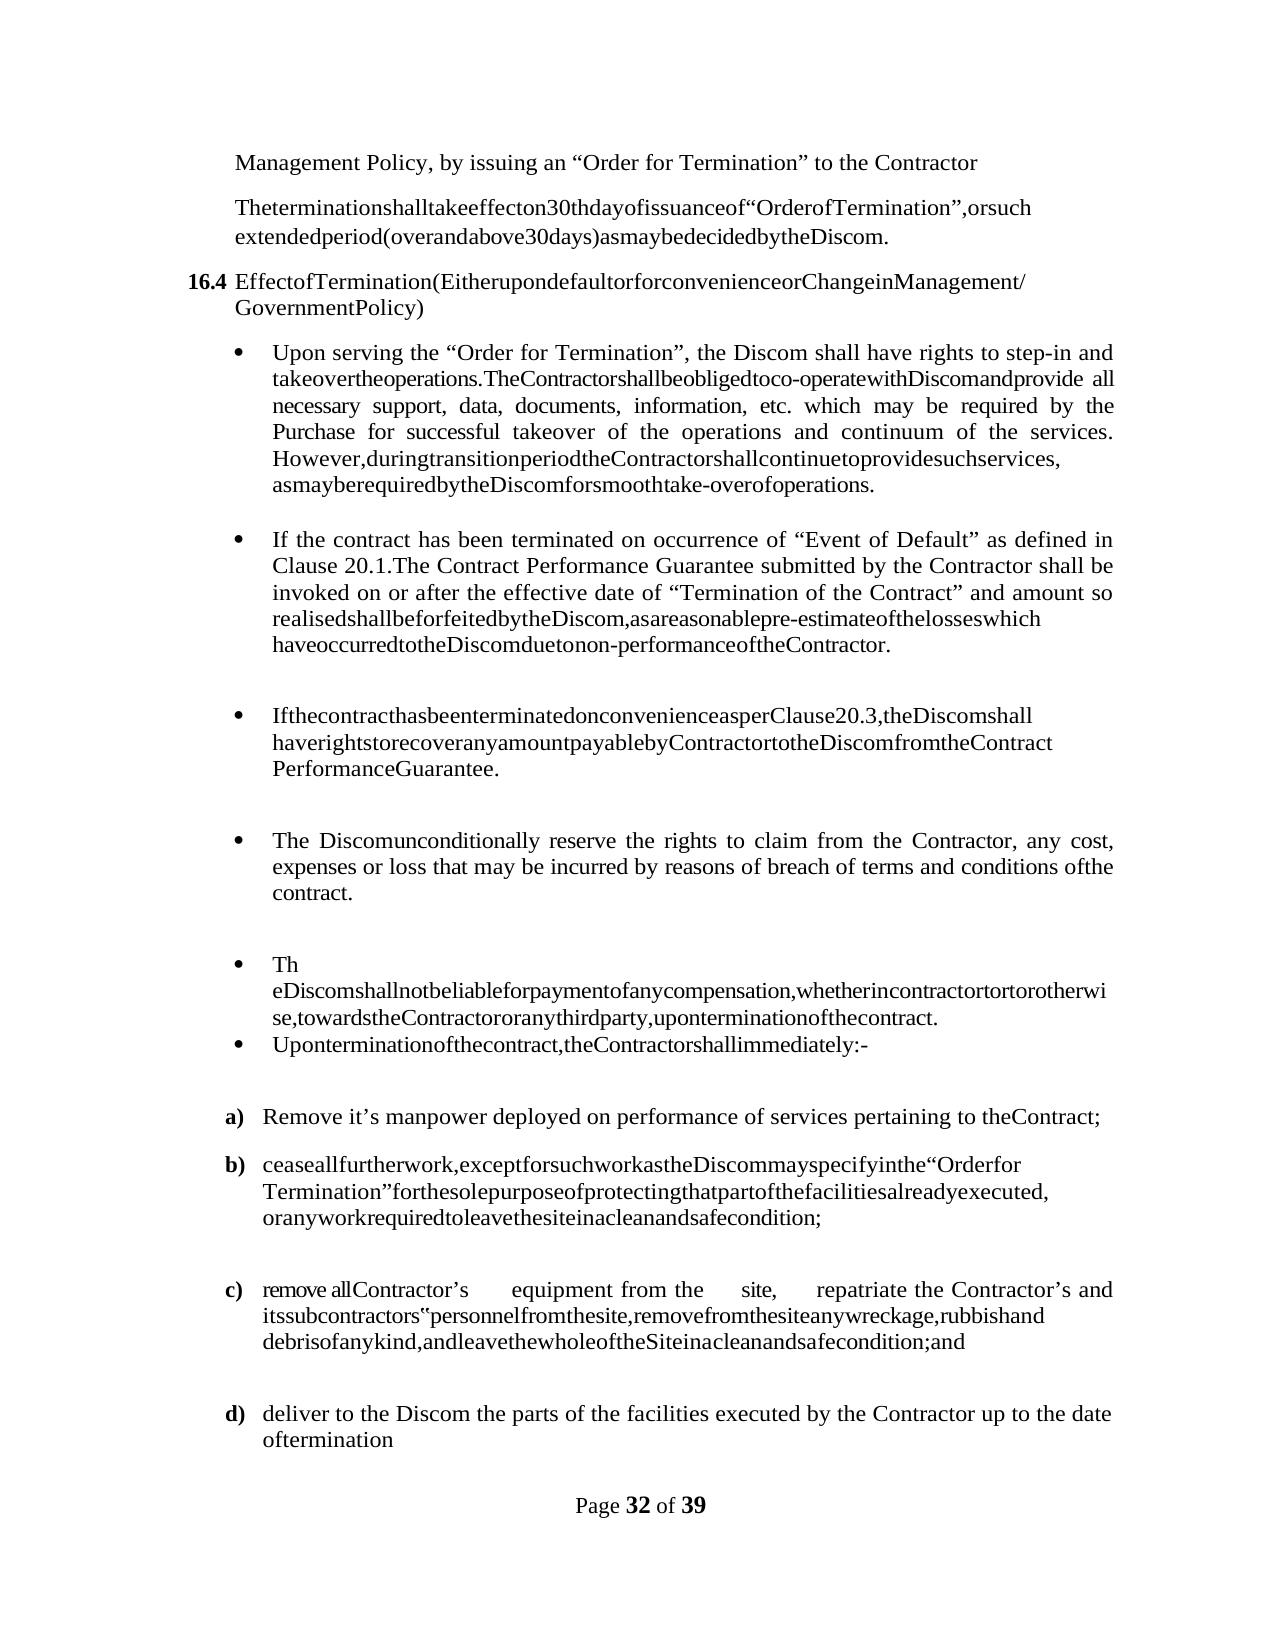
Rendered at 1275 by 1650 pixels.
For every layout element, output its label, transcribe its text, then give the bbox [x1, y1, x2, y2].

list TheDiscomshallnotbeliableforpaymentofanycompensation,whetherincontractortortorotherwise,towardstheContractororanythirdparty,uponterminationofthecontract. [234, 951, 1114, 1030]
list Upon serving the “Order for Termination”, the Discom shall have rights to step-in and takeovertheoperations.TheContractorshallbeobligedtoco-operatewithDiscomandprovide all necessary support, data, documents, information, etc. which may be required by the Purchase for successful takeover of the operations and continuum of the services. However,duringtransitionperiodtheContractorshallcontinuetoprovidesuchservices, asmayberequiredbytheDiscomforsmoothtake-overofoperations. [234, 339, 1115, 497]
text Theterminationshalltakeeffecton30thdayofissuanceof“OrderofTermination”,orsuch extendedperiod(overandabove30days)asmaybedecidedbytheDiscom. [234, 194, 1104, 249]
list IfthecontracthasbeenterminatedonconvenienceasperClause20.3,theDiscomshall haverightstorecoveranyamountpayablebyContractortotheDiscomfromtheContract PerformanceGuarantee. [234, 703, 1114, 782]
list EffectofTermination(EitherupondefaultorforconvenienceorChangeinManagement/ GovernmentPolicy) [187, 268, 1092, 321]
list deliver to the Discom the parts of the facilities executed by the Contractor up to the date oftermination [225, 1400, 1114, 1453]
list The Discomunconditionally reserve the rights to claim from the Contractor, any cost, expenses or loss that may be incurred by reasons of breach of terms and conditions ofthe contract. [234, 827, 1114, 906]
list remove allContractor’s equipment from the site, repatriate the Contractor’s and itssubcontractors‟personnelfromthesite,removefromthesiteanywreckage,rubbishand debrisofanykind,andleavethewholeoftheSiteinacleanandsafecondition;and [225, 1276, 1114, 1355]
list If the contract has been terminated on occurrence of “Event of Default” as defined in Clause 20.1.The Contract Performance Guarantee submitted by the Contractor shall be invoked on or after the effective date of “Termination of the Contract” and amount so realisedshallbeforfeitedbytheDiscom,asareasonablepre-estimateofthelosseswhich haveoccurredtotheDiscomduetonon-performanceoftheContractor. [234, 526, 1115, 658]
list Uponterminationofthecontract,theContractorshallimmediately:- [234, 1030, 1225, 1058]
list Remove it’s manpower deployed on performance of services pertaining to theContract; [225, 1103, 1225, 1129]
list ceaseallfurtherwork,exceptforsuchworkastheDiscommayspecifyinthe“Orderfor Termination”forthesolepurposeofprotectingthatpartofthefacilitiesalreadyexecuted, oranyworkrequiredtoleavethesiteinacleanandsafecondition; [225, 1151, 1114, 1230]
text Management Policy, by issuing an “Order for Termination” to the Contractor [234, 149, 1225, 176]
